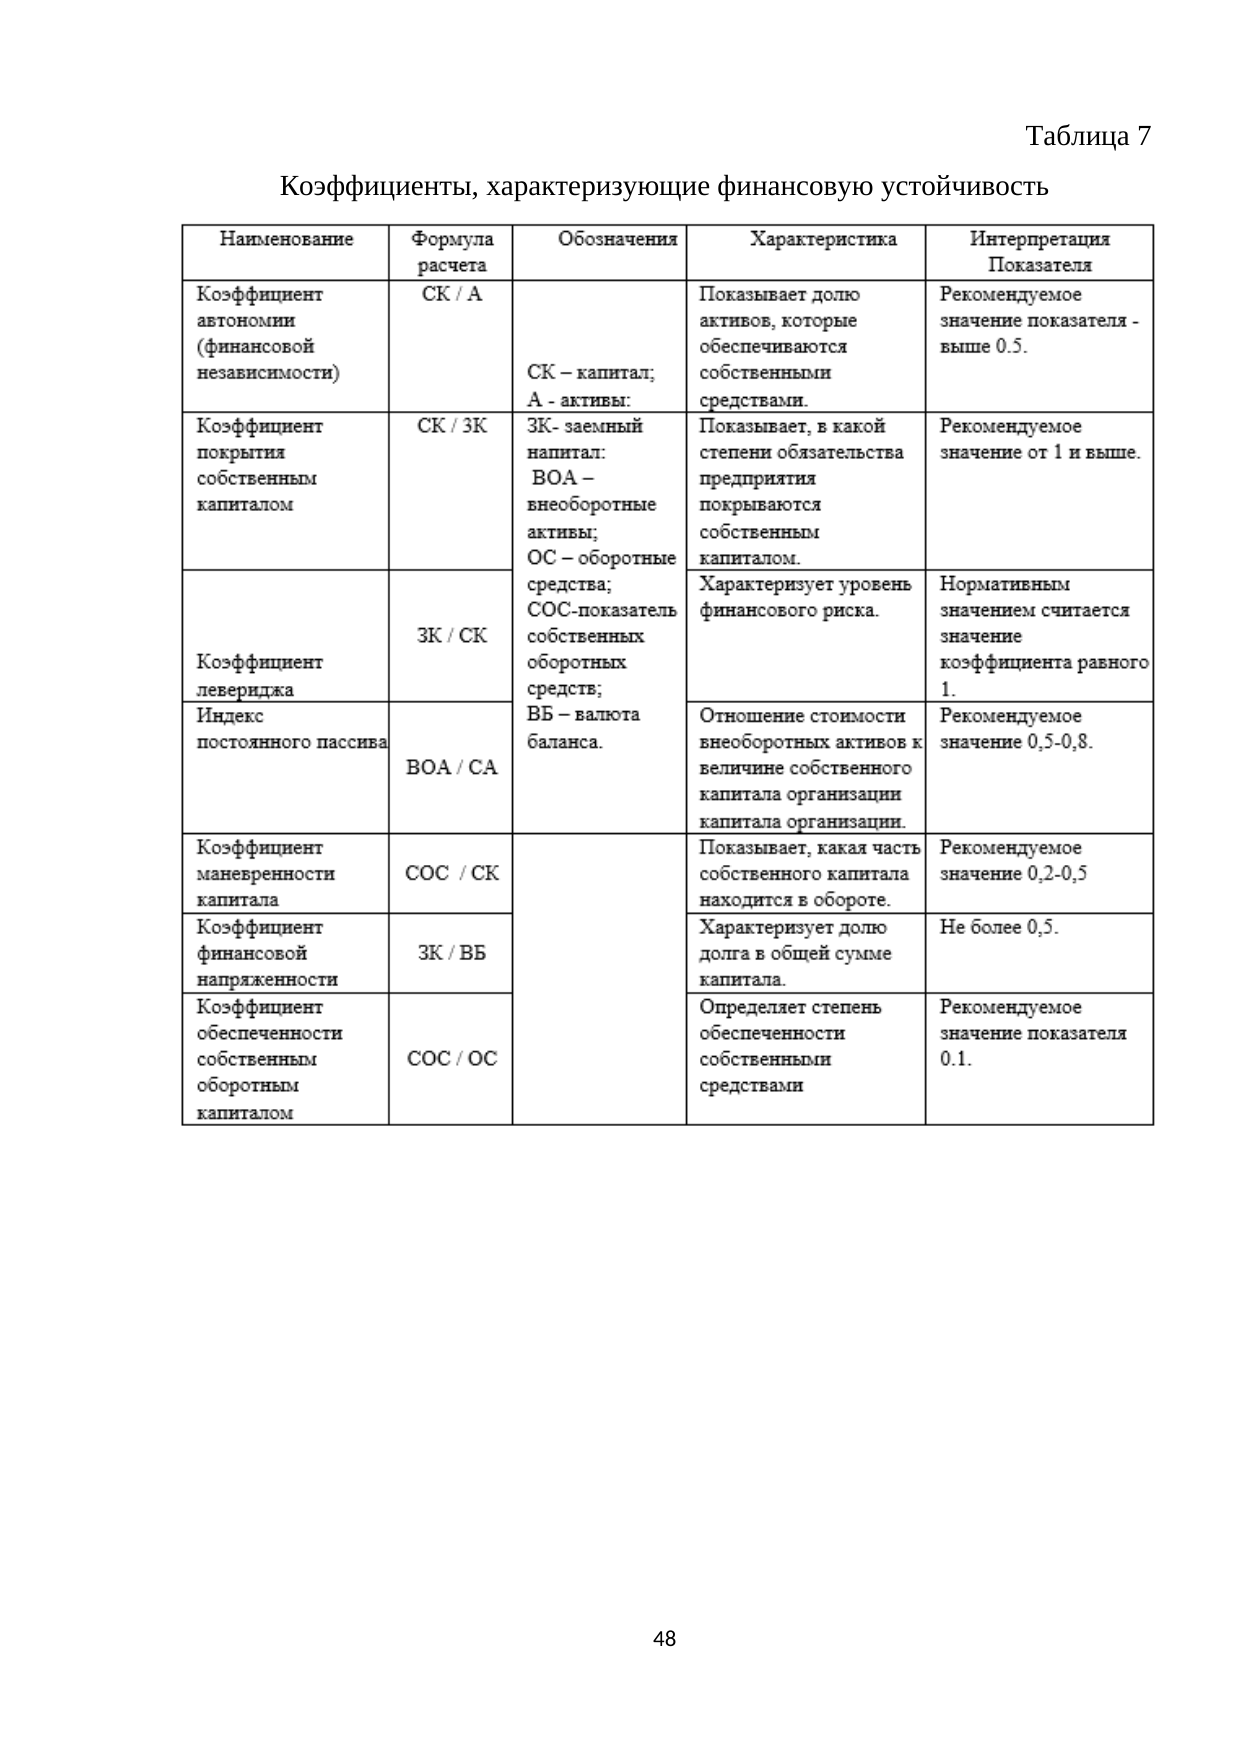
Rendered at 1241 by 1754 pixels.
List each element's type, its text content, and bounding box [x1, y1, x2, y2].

picture [177, 218, 1160, 1139]
text Коэффициенты, характеризующие финансовую устойчивость [177, 168, 1152, 202]
text Таблица 7 [177, 118, 1152, 152]
